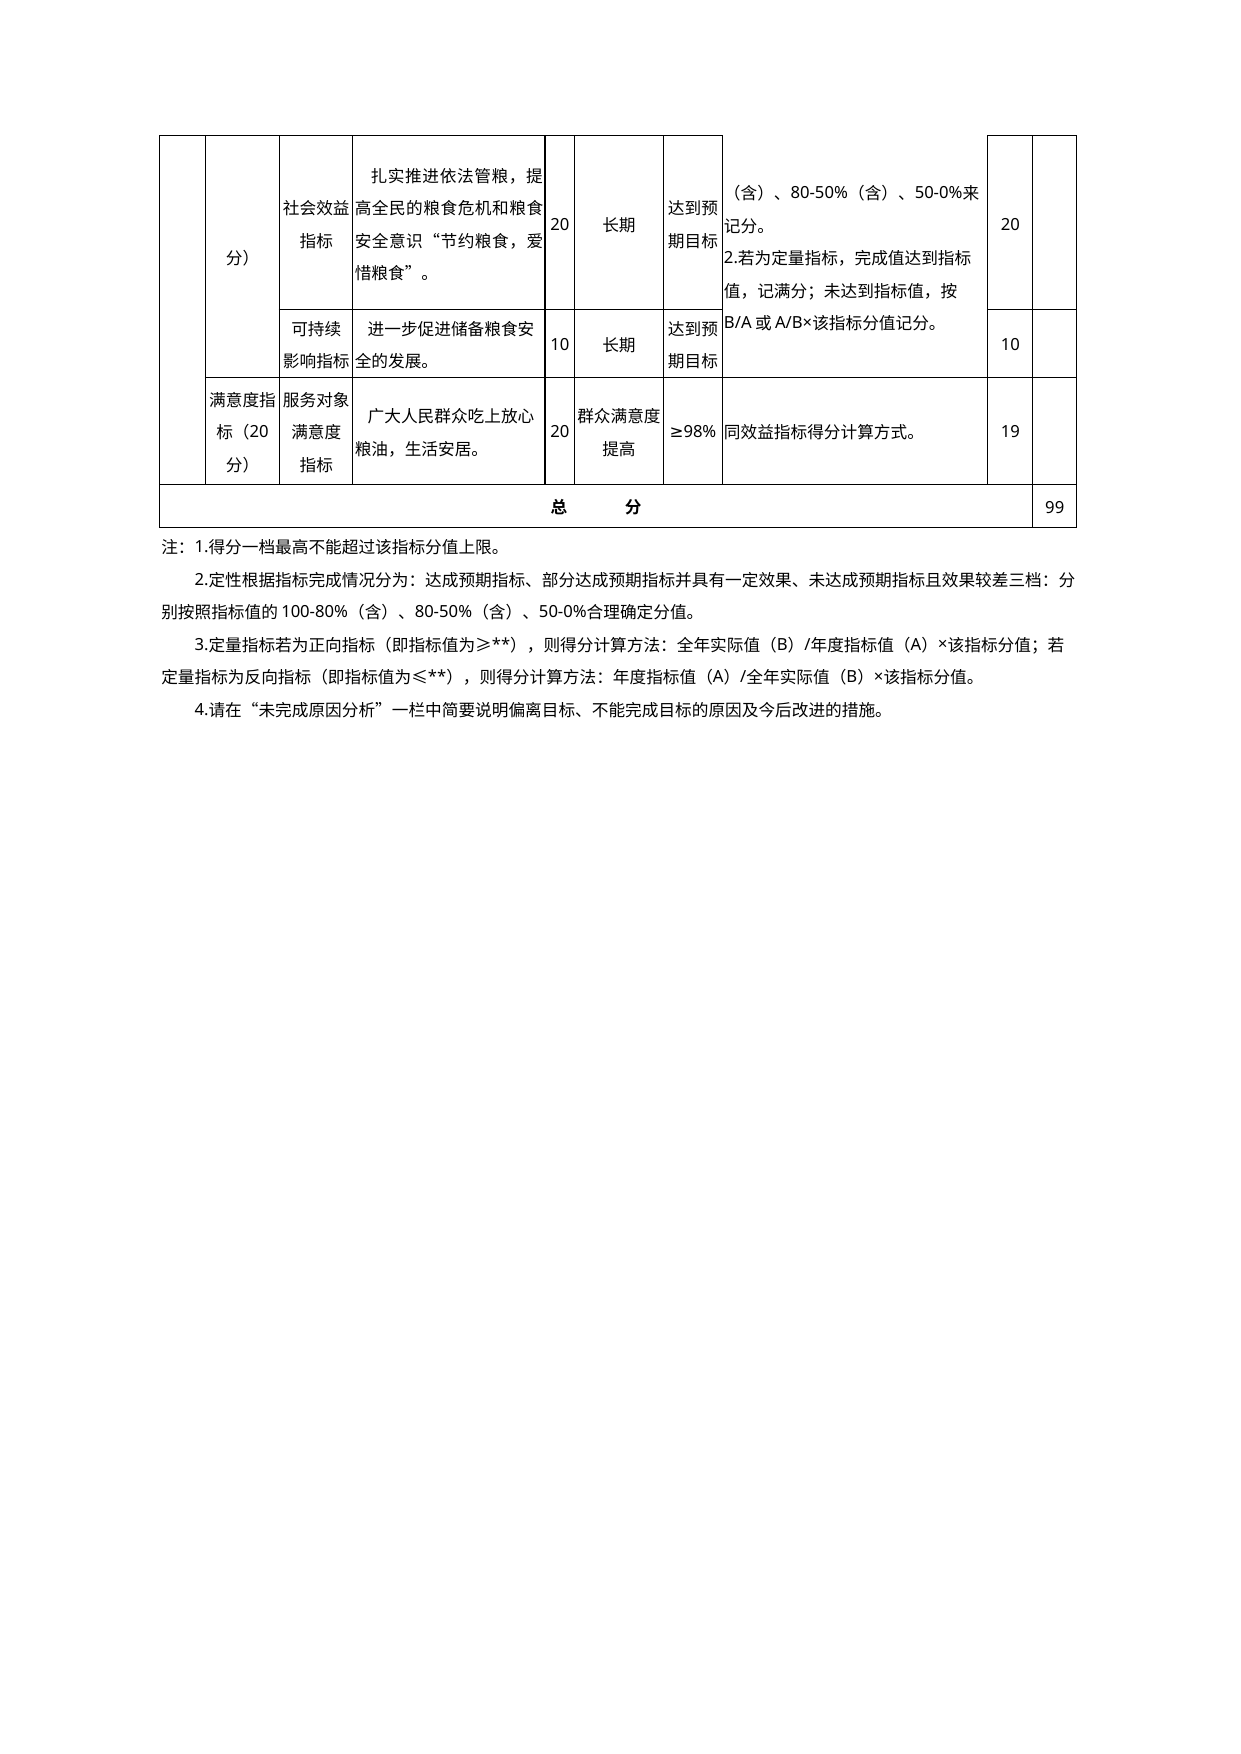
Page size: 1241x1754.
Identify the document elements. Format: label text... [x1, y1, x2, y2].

table_cell 总 分 [160, 485, 1032, 527]
table_cell 可持续 影响指标 [280, 310, 352, 377]
table_cell 效益指标（40分） [206, 136, 279, 377]
table_cell 社会效益 指标 [280, 136, 352, 309]
table_cell 10 [546, 310, 574, 377]
table_cell [1033, 310, 1076, 377]
table_cell 满意度指标（20分） [206, 378, 279, 483]
table_cell 达到预期目标 [664, 136, 722, 309]
table_cell 广大人民群众吃上放心粮油，生活安居。 [353, 378, 544, 483]
table_cell 长期 [575, 136, 663, 309]
table_cell ≥98% [664, 378, 722, 483]
table_cell 同效益指标得分计算方式。 [723, 378, 987, 483]
table_cell 99 [1033, 485, 1076, 527]
table_cell 服务对象 满意度 指标 [280, 378, 352, 483]
table_cell 20 [988, 136, 1032, 309]
table_cell [1033, 378, 1076, 483]
table_cell 10 [988, 310, 1032, 377]
table_cell 长期 [575, 310, 663, 377]
table_cell 进一步促进储备粮食安全的发展。 [353, 310, 544, 377]
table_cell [723, 135, 987, 377]
table_cell 群众满意度提高 [575, 378, 663, 483]
table_cell 扎实推进依法管粮，提高全民的粮食危机和粮食安全意识“节约粮食，爱惜粮食”。 [353, 136, 544, 309]
table_cell 20 [546, 378, 574, 483]
table_cell [1033, 136, 1076, 309]
table_cell 达到预期目标 [664, 310, 722, 377]
table_cell 19 [988, 378, 1032, 483]
table_cell 注：1.得分一档最高不能超过该指标分值上限。 2.定性根据指标完成情况分为：达成预期指标、部分达成预期指标并具有一定效果、未达成预期指标且效果较差三档：分别按照指标值的100-80%（含）、80-50%（含）、50-0%合理确定分值。 3.定量指标若为正向指标（即指标值为≥**），则得分计算方法：全年实际值（B）/年度指标值（A）×该指标分值；若定量指标为反向指标（即指标值为≤**），则得分计算方法：年度指标值（A）/全年实际值（B）×该指标分值。 4.请在“未完成原因分析”一栏中简要说明偏离目标、不能完成目标的原因及今后改进的措施。 [160, 528, 1077, 725]
table_cell 20 [546, 136, 574, 309]
